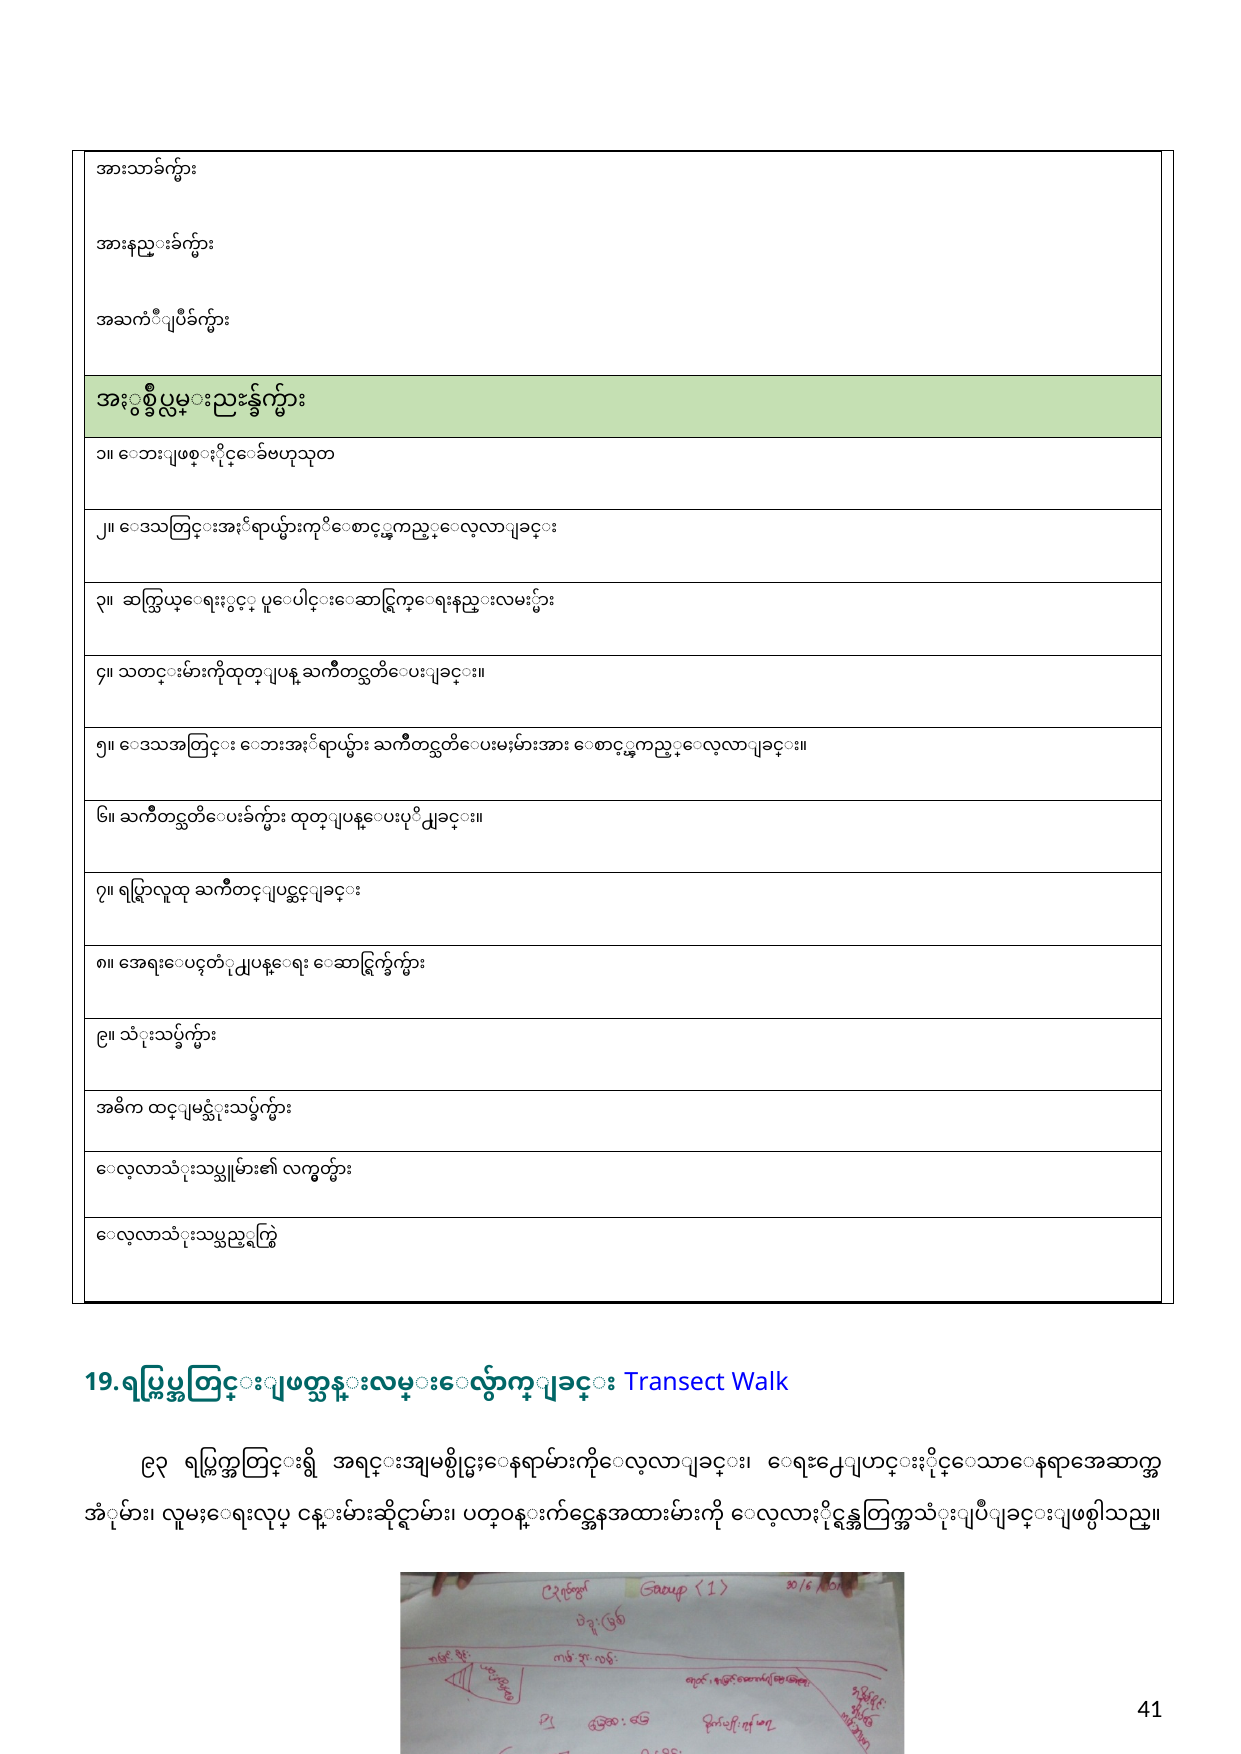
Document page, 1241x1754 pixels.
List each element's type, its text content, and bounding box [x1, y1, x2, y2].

table_cell [85, 1019, 1161, 1090]
table_cell [73, 151, 84, 1302]
table_cell [85, 510, 1161, 582]
table_cell [85, 728, 1161, 800]
table_cell [85, 873, 1161, 945]
table_cell [85, 1091, 1161, 1151]
text ၉၃ ရပ္ကြက္အတြင္းရွိ အရင္းအျမစ္ပိုင္မႈေနရာမ်ားကိုေလ့လာျခင္း၊ ေရႊ႕ေျပာင္းႏိုင္ေသာေနရာအေဆာက္အအံုမ်ား၊ လူမႈေရးလုပ္ ငန္းမ်ားဆိုင္ရာမ်ား၊ ပတ္ဝန္းက်င္အေနအထားမ်ားကို ေလ့လာႏိုင္ရန္အတြက္အသံုးျပဳျခင္းျဖစ္ပါသည္။ [84, 1441, 1162, 1538]
table_cell [85, 1218, 1161, 1301]
table_cell [85, 152, 1161, 375]
table_cell [85, 656, 1161, 727]
table_cell [85, 946, 1161, 1018]
table_cell [85, 583, 1161, 655]
table_cell [85, 1152, 1161, 1217]
list ရပ္ကြပ္အတြင္းျဖတ္သန္းလမ္းေလွ်ာက္ျခင္း Transect Walk [84, 1357, 1162, 1412]
picture [400, 1572, 905, 1754]
table_cell [1162, 151, 1173, 1302]
table_cell [85, 438, 1161, 509]
table_cell [85, 801, 1161, 872]
